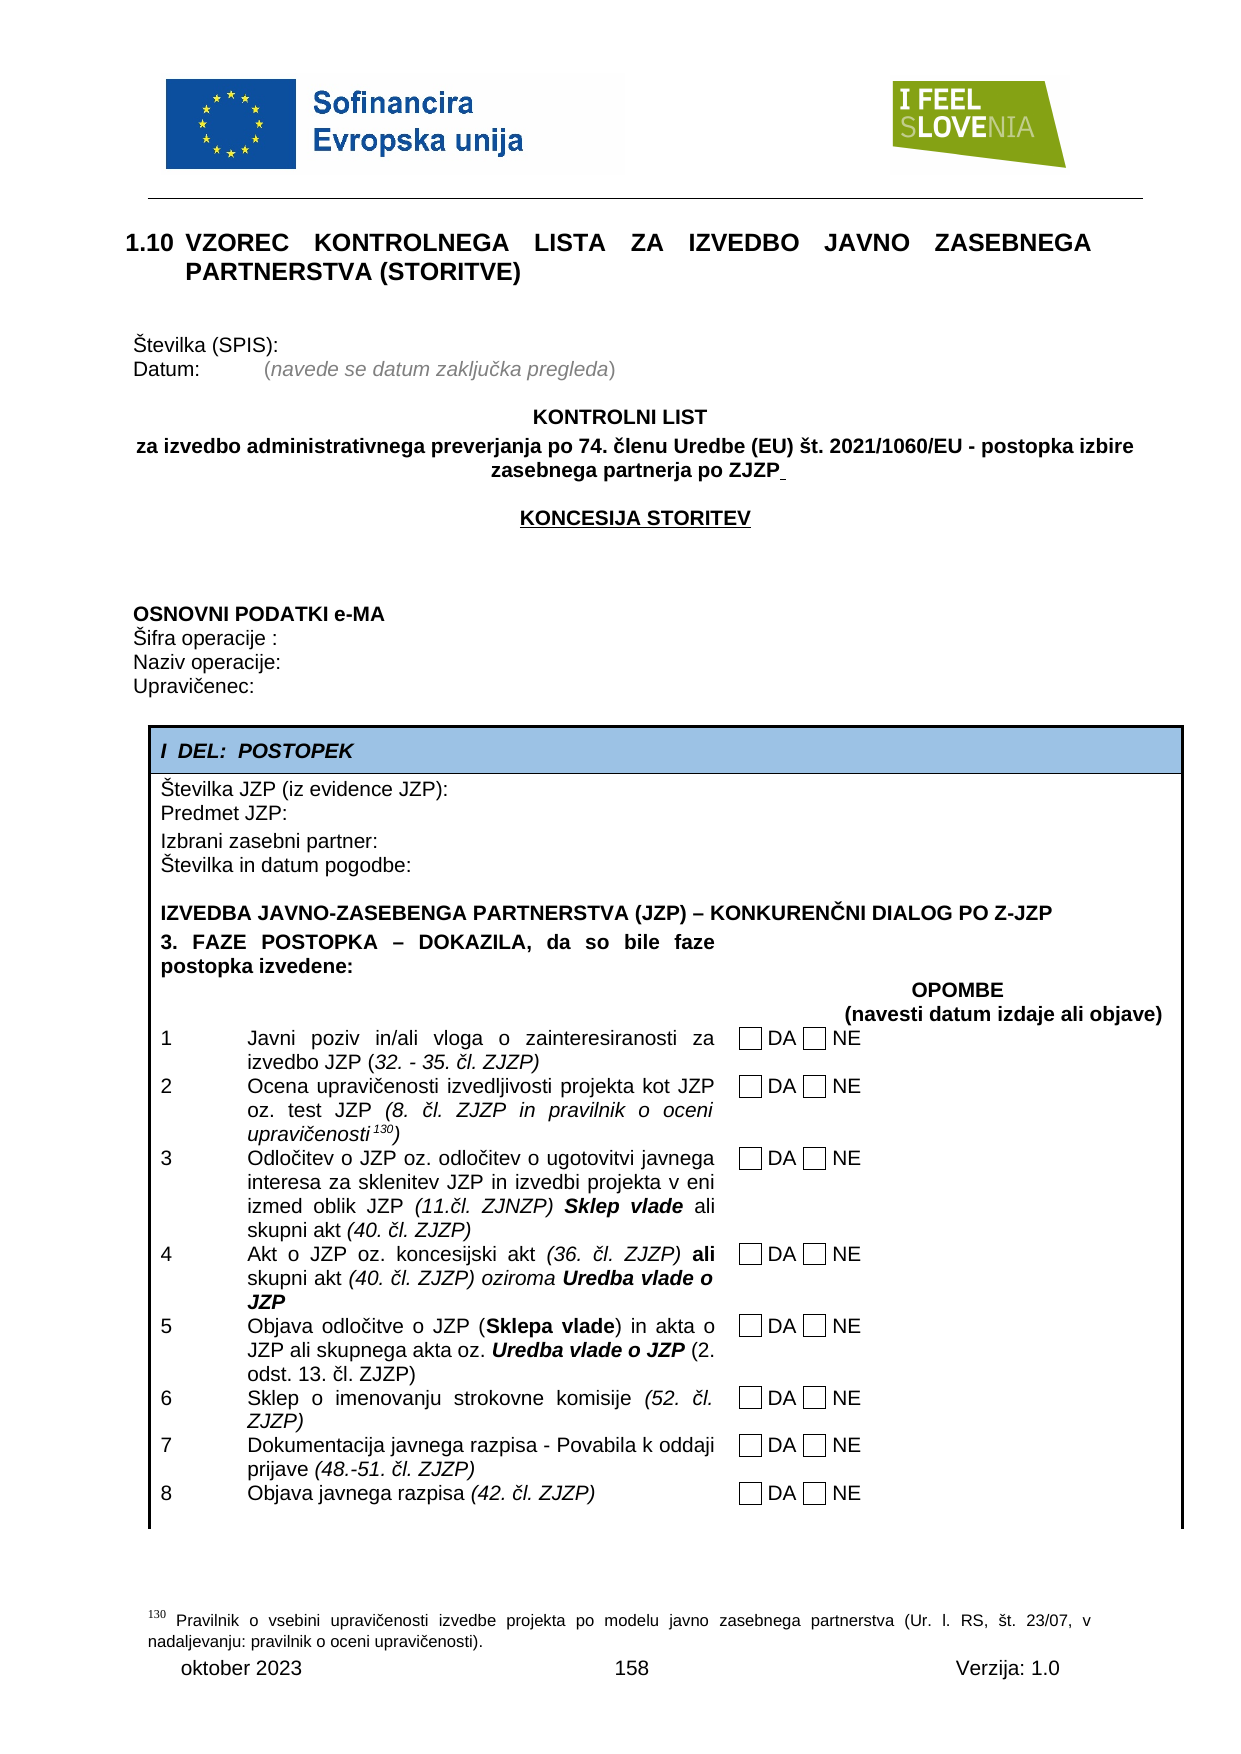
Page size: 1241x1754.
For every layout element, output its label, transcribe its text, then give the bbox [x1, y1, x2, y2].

text Datum: (navede se datum zaključka pregleda) [133, 357, 1138, 381]
picture [889, 75, 1070, 175]
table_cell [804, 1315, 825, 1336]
text VZOREC KONTROLNEGA LISTA ZA IZVEDBO JAVNO ZASEBNEGA PARTNERSTVA (STORITVE) [125, 228, 1093, 285]
text Šifra operacije : [133, 626, 1138, 649]
text Naziv operacije: [133, 649, 1138, 673]
text Upravičenec: [133, 673, 1093, 697]
text OSNOVNI PODATKI e-MA [133, 602, 1138, 626]
picture [160, 73, 625, 175]
text KONTROLNI LIST [148, 405, 1093, 429]
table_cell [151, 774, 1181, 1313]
text KONCESIJA STORITEV [133, 506, 1138, 530]
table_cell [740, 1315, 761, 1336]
text Številka (SPIS): [133, 333, 1138, 357]
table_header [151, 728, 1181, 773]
text za izvedbo administrativnega preverjanja po 74. členu Uredbe (EU) št. 2021/1060/EU - postopka izbire zasebnega partnerja po ZJZP [133, 434, 1138, 482]
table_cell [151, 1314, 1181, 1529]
